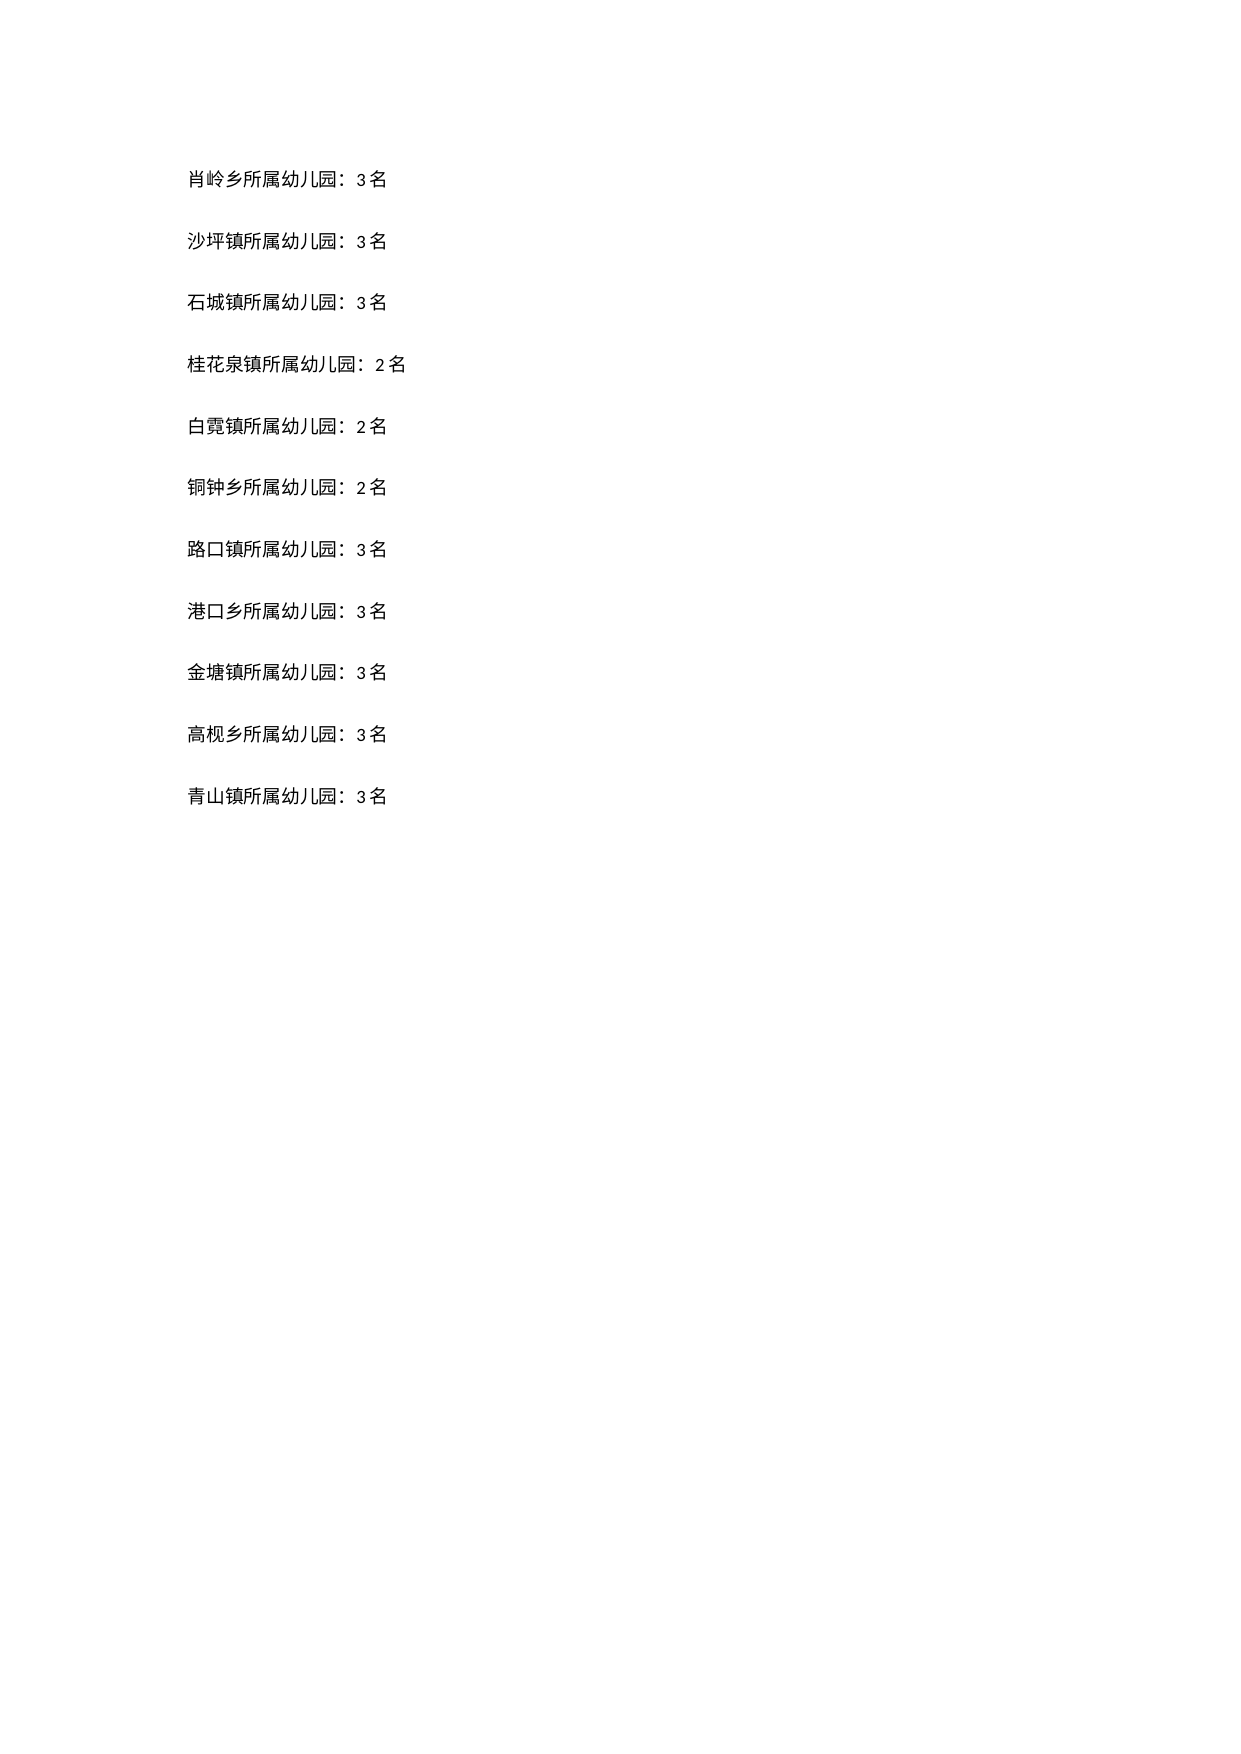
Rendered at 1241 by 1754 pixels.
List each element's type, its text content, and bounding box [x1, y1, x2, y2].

text 路口镇所属幼儿园：3名 [187, 532, 1053, 564]
text 桂花泉镇所属幼儿园：2名 [187, 347, 1053, 379]
text 金塘镇所属幼儿园：3名 [187, 655, 1053, 688]
text 青山镇所属幼儿园：3名 [187, 779, 1053, 811]
text 肖岭乡所属幼儿园：3名 [187, 162, 1053, 194]
text 港口乡所属幼儿园：3名 [187, 594, 1053, 626]
text 铜钟乡所属幼儿园：2名 [187, 470, 1053, 503]
text 沙坪镇所属幼儿园：3名 [187, 224, 1053, 256]
text 高枧乡所属幼儿园：3名 [187, 717, 1053, 749]
text 石城镇所属幼儿园：3名 [187, 285, 1053, 318]
text 白霓镇所属幼儿园：2名 [187, 409, 1053, 441]
